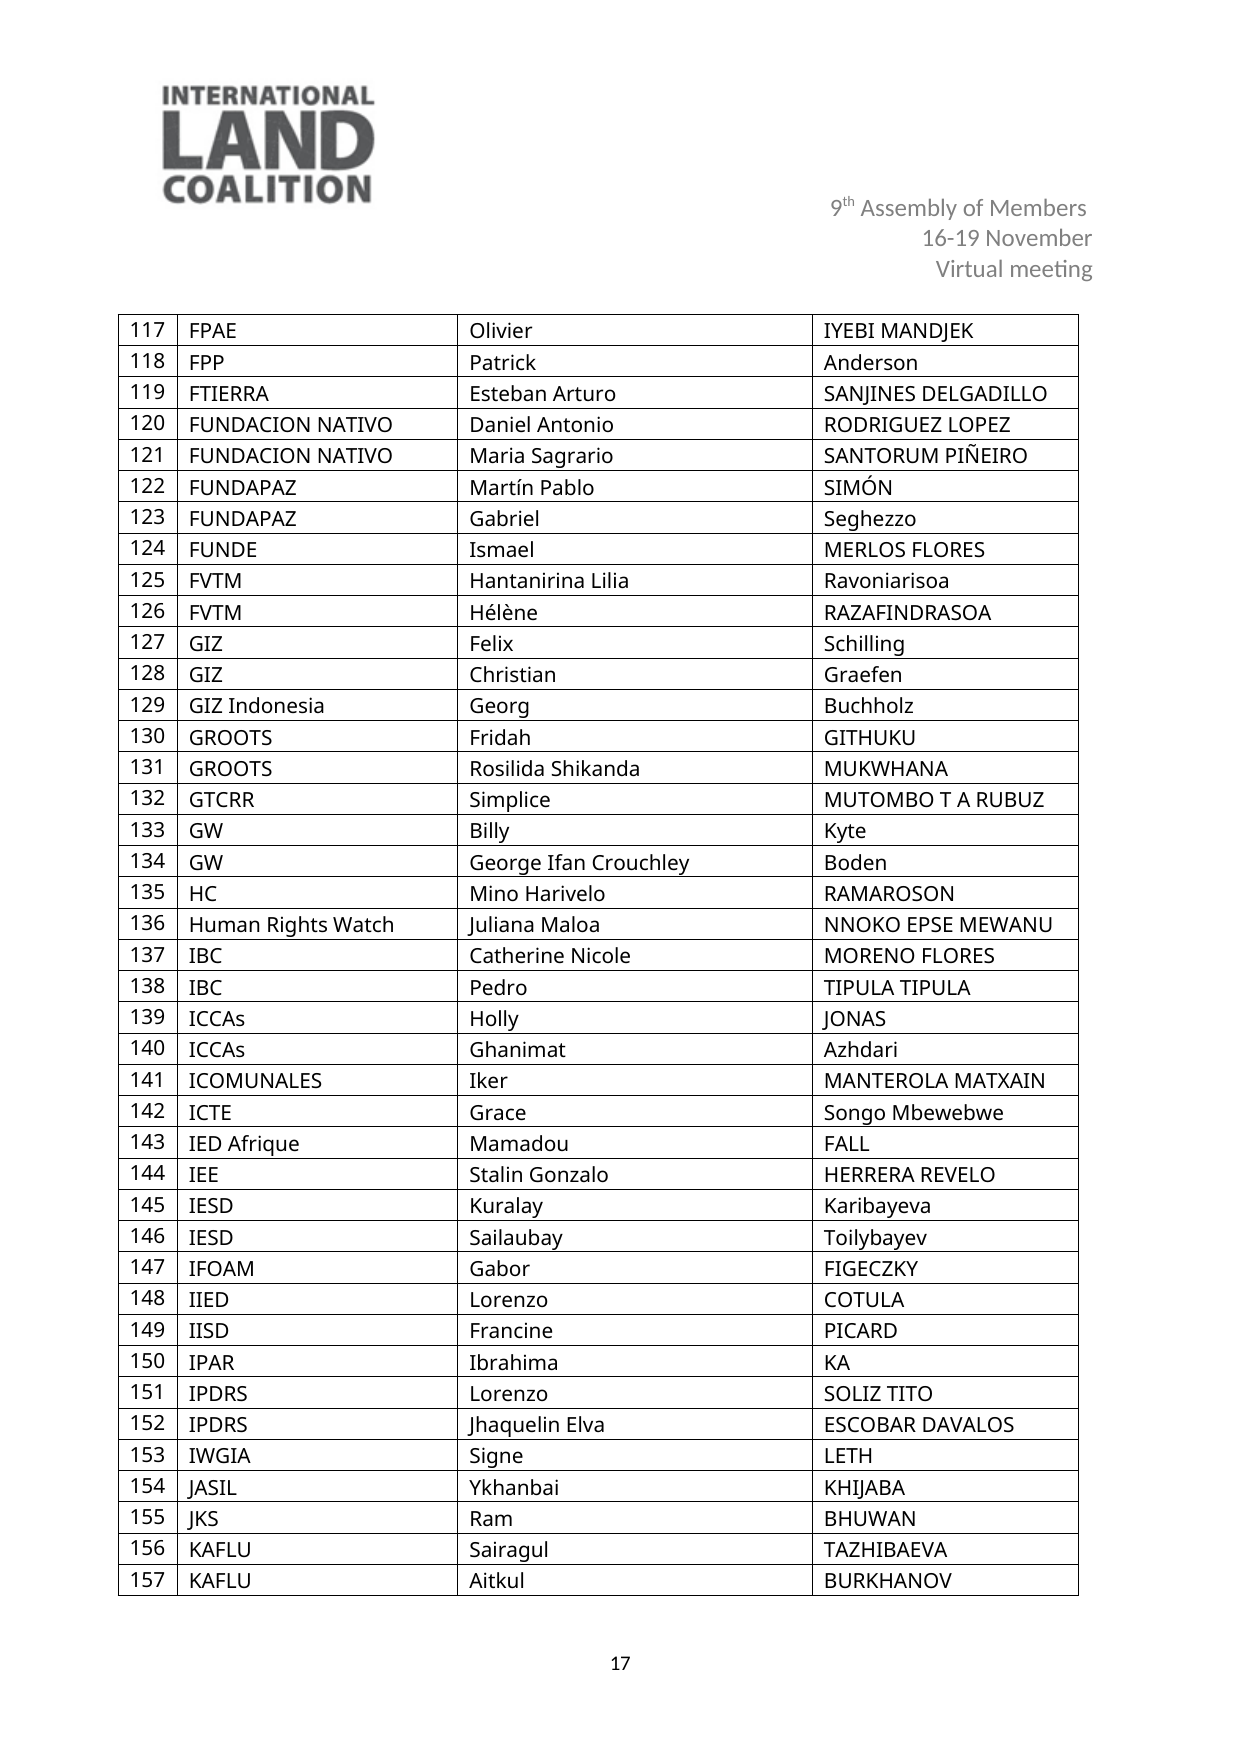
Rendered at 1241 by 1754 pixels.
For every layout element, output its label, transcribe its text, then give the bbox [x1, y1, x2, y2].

table_cell Buchholz [813, 690, 1078, 720]
table_cell Billy [458, 815, 812, 845]
table_cell Rosilida Shikanda [458, 752, 812, 782]
table_cell JKS [178, 1502, 457, 1532]
table_cell JONAS [813, 1002, 1078, 1032]
table_cell 125 [119, 565, 177, 595]
table_cell Simplice [458, 784, 812, 814]
table_cell HC [178, 877, 457, 907]
table_cell RODRIGUEZ LOPEZ [813, 409, 1078, 439]
table_cell Sairagul [458, 1534, 812, 1564]
picture [147, 73, 398, 216]
table_cell NNOKO EPSE MEWANU [813, 909, 1078, 939]
table_cell Toilybayev [813, 1221, 1078, 1251]
table_cell KAFLU [178, 1534, 457, 1564]
table_cell Gabor [458, 1252, 812, 1282]
table_cell Ram [458, 1502, 812, 1532]
table_cell Jhaquelin Elva [458, 1409, 812, 1439]
table_cell SOLIZ TITO [813, 1377, 1078, 1407]
table_cell Schilling [813, 627, 1078, 657]
table_cell 129 [119, 690, 177, 720]
table_cell RAZAFINDRASOA [813, 596, 1078, 626]
table_cell 145 [119, 1190, 177, 1220]
table_cell GIZ [178, 659, 457, 689]
table_cell 128 [119, 659, 177, 689]
table_cell IFOAM [178, 1252, 457, 1282]
table_cell Graefen [813, 659, 1078, 689]
table_cell IBC [178, 971, 457, 1001]
table_cell COTULA [813, 1284, 1078, 1314]
table_cell 157 [119, 1565, 177, 1595]
table_cell MUTOMBO T A RUBUZ [813, 784, 1078, 814]
table_cell SANJINES DELGADILLO [813, 377, 1078, 407]
table_cell HERRERA REVELO [813, 1159, 1078, 1189]
table_cell 132 [119, 784, 177, 814]
table_cell FTIERRA [178, 377, 457, 407]
table_cell ICCAs [178, 1002, 457, 1032]
table_cell Ykhanbai [458, 1471, 812, 1501]
table_cell 151 [119, 1377, 177, 1407]
table_cell Lorenzo [458, 1377, 812, 1407]
table_cell Aitkul [458, 1565, 812, 1595]
table_cell 118 [119, 346, 177, 376]
table_cell Kyte [813, 815, 1078, 845]
table_cell Mino Harivelo [458, 877, 812, 907]
table_cell 146 [119, 1221, 177, 1251]
table_cell 130 [119, 721, 177, 751]
table_cell Songo Mbewebwe [813, 1096, 1078, 1126]
table_cell Kuralay [458, 1190, 812, 1220]
table_cell Juliana Maloa [458, 909, 812, 939]
table_cell Holly [458, 1002, 812, 1032]
table_cell Francine [458, 1315, 812, 1345]
table_cell IIED [178, 1284, 457, 1314]
table_cell IWGIA [178, 1440, 457, 1470]
table_cell BHUWAN [813, 1502, 1078, 1532]
table_cell 122 [119, 471, 177, 501]
table_cell 136 [119, 909, 177, 939]
table_cell Seghezzo [813, 502, 1078, 532]
table_cell 138 [119, 971, 177, 1001]
table_cell Ibrahima [458, 1346, 812, 1376]
table_cell FVTM [178, 565, 457, 595]
table_cell ICOMUNALES [178, 1065, 457, 1095]
table_cell Grace [458, 1096, 812, 1126]
table_cell Signe [458, 1440, 812, 1470]
table_cell BURKHANOV [813, 1565, 1078, 1595]
table_cell FVTM [178, 596, 457, 626]
table_cell 156 [119, 1534, 177, 1564]
table_cell Mamadou [458, 1127, 812, 1157]
table_cell FUNDAPAZ [178, 502, 457, 532]
table_cell Olivier [458, 315, 812, 345]
table_cell KHIJABA [813, 1471, 1078, 1501]
table_cell MORENO FLORES [813, 940, 1078, 970]
table_cell FUNDAPAZ [178, 471, 457, 501]
table_cell IPDRS [178, 1377, 457, 1407]
table_cell 141 [119, 1065, 177, 1095]
table_cell GROOTS [178, 721, 457, 751]
table_cell IBC [178, 940, 457, 970]
table_cell 124 [119, 534, 177, 564]
table_cell Karibayeva [813, 1190, 1078, 1220]
table_cell RAMAROSON [813, 877, 1078, 907]
table_cell 119 [119, 377, 177, 407]
table_cell GW [178, 846, 457, 876]
table_cell 123 [119, 502, 177, 532]
table_cell Ghanimat [458, 1034, 812, 1064]
table_cell Fridah [458, 721, 812, 751]
table_cell 150 [119, 1346, 177, 1376]
table_cell Daniel Antonio [458, 409, 812, 439]
table_cell MERLOS FLORES [813, 534, 1078, 564]
table_cell 131 [119, 752, 177, 782]
table_cell IESD [178, 1221, 457, 1251]
table_cell 155 [119, 1502, 177, 1532]
table_cell GROOTS [178, 752, 457, 782]
table_cell SANTORUM PIÑEIRO [813, 440, 1078, 470]
table_cell 154 [119, 1471, 177, 1501]
table_cell 142 [119, 1096, 177, 1126]
table_cell FPP [178, 346, 457, 376]
table_cell GIZ Indonesia [178, 690, 457, 720]
table_cell 152 [119, 1409, 177, 1439]
table_cell IEE [178, 1159, 457, 1189]
table_cell GW [178, 815, 457, 845]
table_cell 137 [119, 940, 177, 970]
table_cell FALL [813, 1127, 1078, 1157]
table_cell 143 [119, 1127, 177, 1157]
table_cell Boden [813, 846, 1078, 876]
table_cell Pedro [458, 971, 812, 1001]
table_cell IPAR [178, 1346, 457, 1376]
table_cell 133 [119, 815, 177, 845]
table_cell ICTE [178, 1096, 457, 1126]
table_cell 139 [119, 1002, 177, 1032]
table_cell Gabriel [458, 502, 812, 532]
table_cell JASIL [178, 1471, 457, 1501]
table_cell IED Afrique [178, 1127, 457, 1157]
table_cell 153 [119, 1440, 177, 1470]
table_cell SIMÓN [813, 471, 1078, 501]
table_cell IPDRS [178, 1409, 457, 1439]
table_cell KA [813, 1346, 1078, 1376]
table_cell 121 [119, 440, 177, 470]
table_cell LETH [813, 1440, 1078, 1470]
table_cell Felix [458, 627, 812, 657]
table_cell 126 [119, 596, 177, 626]
table_cell Stalin Gonzalo [458, 1159, 812, 1189]
table_cell 120 [119, 409, 177, 439]
table_cell Anderson [813, 346, 1078, 376]
table_cell 148 [119, 1284, 177, 1314]
table_cell Hantanirina Lilia [458, 565, 812, 595]
table_cell 134 [119, 846, 177, 876]
table_cell Patrick [458, 346, 812, 376]
table_cell PICARD [813, 1315, 1078, 1345]
table_cell MUKWHANA [813, 752, 1078, 782]
table_cell Catherine Nicole [458, 940, 812, 970]
table_cell GITHUKU [813, 721, 1078, 751]
table_cell 135 [119, 877, 177, 907]
table_cell GTCRR [178, 784, 457, 814]
table_cell 117 [119, 315, 177, 345]
table_cell IYEBI MANDJEK [813, 315, 1078, 345]
table_cell 127 [119, 627, 177, 657]
table_cell 140 [119, 1034, 177, 1064]
table_cell TIPULA TIPULA [813, 971, 1078, 1001]
table_cell FUNDACION NATIVO [178, 409, 457, 439]
table_cell 147 [119, 1252, 177, 1282]
table_cell FUNDE [178, 534, 457, 564]
table_cell ESCOBAR DAVALOS [813, 1409, 1078, 1439]
table_cell IISD [178, 1315, 457, 1345]
table_cell MANTEROLA MATXAIN [813, 1065, 1078, 1095]
table_cell George Ifan Crouchley [458, 846, 812, 876]
table_cell Ravoniarisoa [813, 565, 1078, 595]
table_cell KAFLU [178, 1565, 457, 1595]
table_cell Hélène [458, 596, 812, 626]
table_cell Maria Sagrario [458, 440, 812, 470]
table_cell FPAE [178, 315, 457, 345]
table_cell IESD [178, 1190, 457, 1220]
table_cell Martín Pablo [458, 471, 812, 501]
table_cell GIZ [178, 627, 457, 657]
table_cell Sailaubay [458, 1221, 812, 1251]
table_cell TAZHIBAEVA [813, 1534, 1078, 1564]
table_cell Human Rights Watch [178, 909, 457, 939]
table_cell Christian [458, 659, 812, 689]
table_cell FIGECZKY [813, 1252, 1078, 1282]
table_cell Esteban Arturo [458, 377, 812, 407]
table_cell Ismael [458, 534, 812, 564]
table_cell ICCAs [178, 1034, 457, 1064]
table_cell Azhdari [813, 1034, 1078, 1064]
table_cell Lorenzo [458, 1284, 812, 1314]
table_cell FUNDACION NATIVO [178, 440, 457, 470]
table_cell 144 [119, 1159, 177, 1189]
table_cell Georg [458, 690, 812, 720]
table_cell Iker [458, 1065, 812, 1095]
table_cell 149 [119, 1315, 177, 1345]
